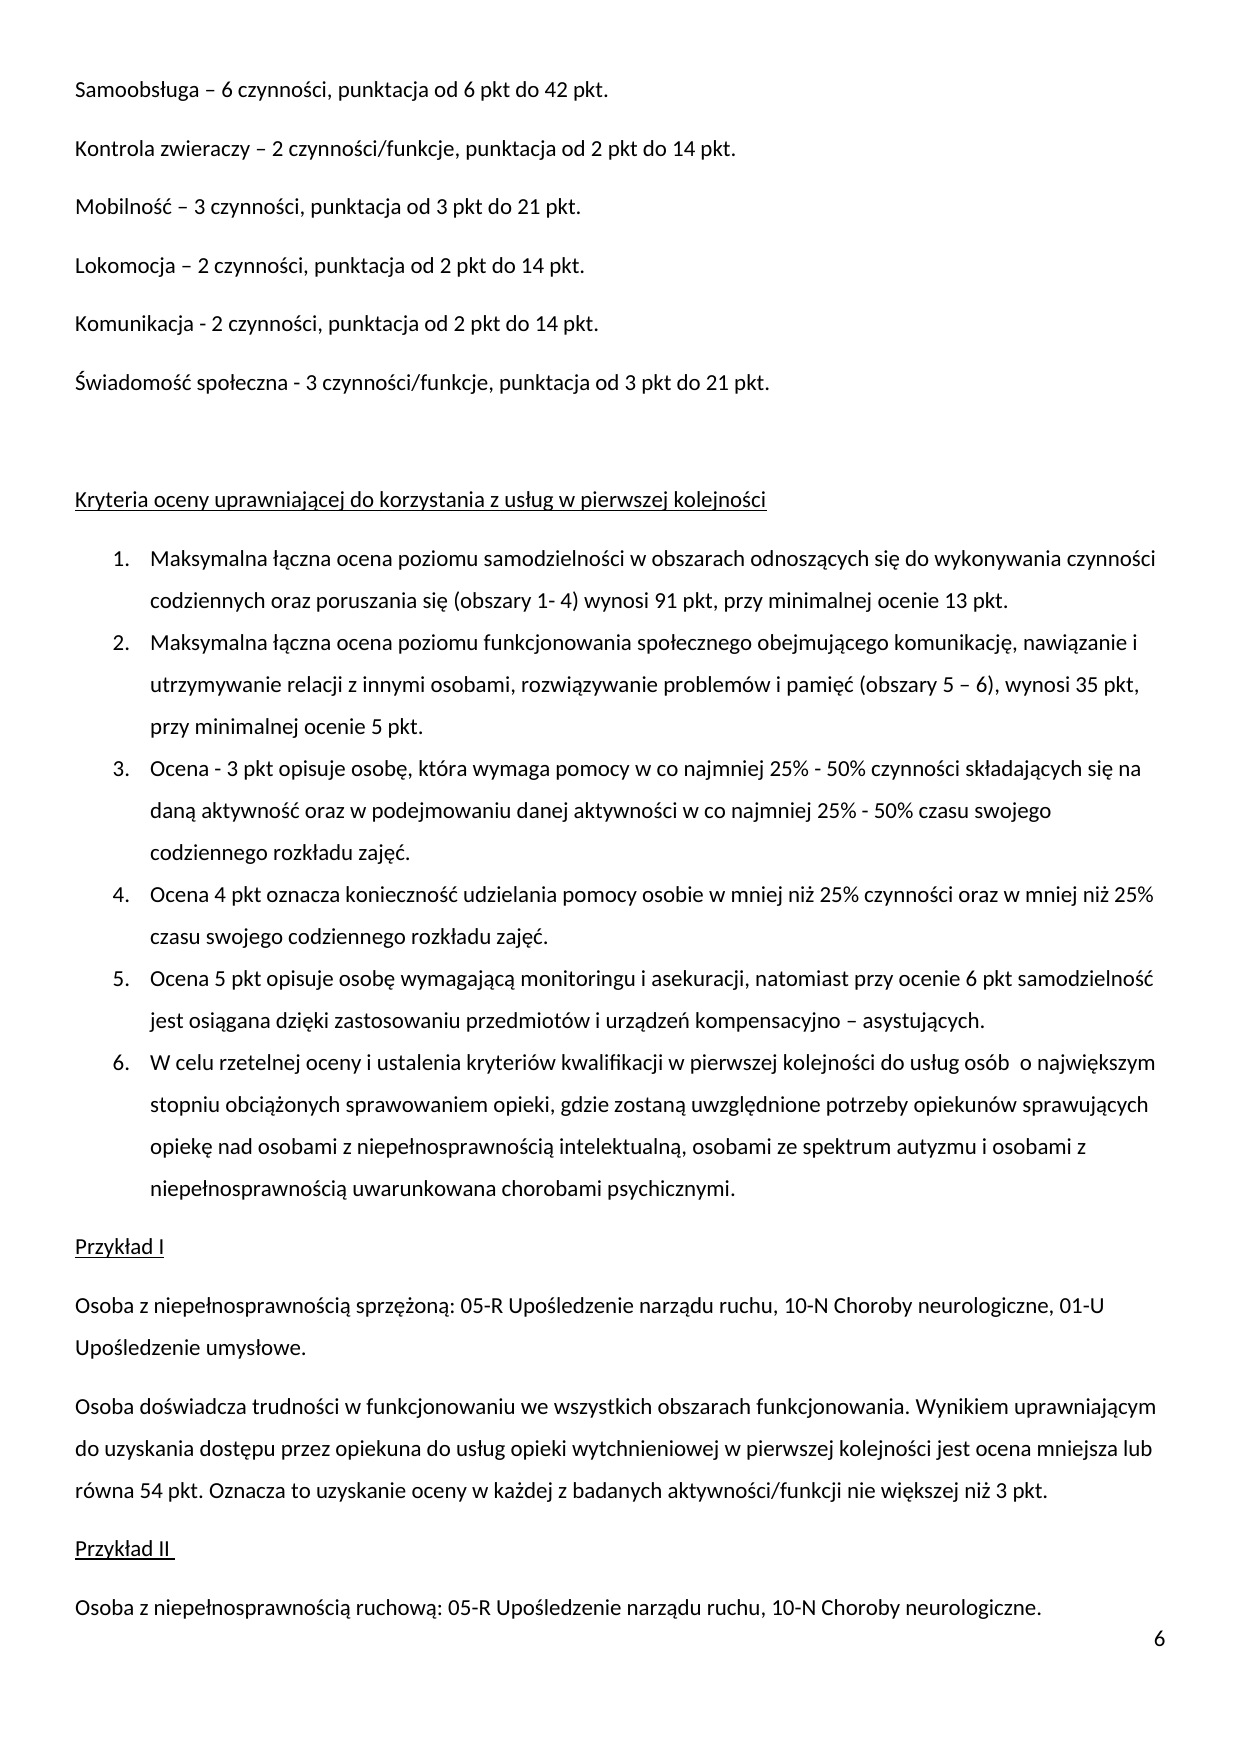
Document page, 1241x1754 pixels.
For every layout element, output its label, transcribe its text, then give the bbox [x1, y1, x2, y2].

text Kontrola zwieraczy – 2 czynności/funkcje, punktacja od 2 pkt do 14 pkt. [75, 134, 1165, 162]
list Maksymalna łączna ocena poziomu samodzielności w obszarach odnoszących się do wykonywania czynności codziennych oraz poruszania się (obszary 1- 4) wynosi 91 pkt, przy minimalnej ocenie 13 pkt. [112, 544, 1165, 614]
list Ocena 4 pkt oznacza konieczność udzielania pomocy osobie w mniej niż 25% czynności oraz w mniej niż 25% czasu swojego codziennego rozkładu zajęć. [112, 880, 1165, 950]
list Ocena - 3 pkt opisuje osobę, która wymaga pomocy w co najmniej 25% - 50% czynności składających się na daną aktywność oraz w podejmowaniu danej aktywności w co najmniej 25% - 50% czasu swojego codziennego rozkładu zajęć. [112, 754, 1165, 866]
text Lokomocja – 2 czynności, punktacja od 2 pkt do 14 pkt. [75, 251, 1165, 279]
text Osoba doświadcza trudności w funkcjonowaniu we wszystkich obszarach funkcjonowania. Wynikiem uprawniającym do uzyskania dostępu przez opiekuna do usług opieki wytchnieniowej w pierwszej kolejności jest ocena mniejsza lub równa 54 pkt. Oznacza to uzyskanie oceny w każdej z badanych aktywności/funkcji nie większej niż 3 pkt. [75, 1392, 1165, 1504]
text Przykład I [75, 1232, 1165, 1261]
list Maksymalna łączna ocena poziomu funkcjonowania społecznego obejmującego komunikację, nawiązanie i utrzymywanie relacji z innymi osobami, rozwiązywanie problemów i pamięć (obszary 5 – 6), wynosi 35 pkt, przy minimalnej ocenie 5 pkt. [112, 628, 1165, 740]
text Osoba z niepełnosprawnością sprzężoną: 05-R Upośledzenie narządu ruchu, 10-N Choroby neurologiczne, 01-U Upośledzenie umysłowe. [75, 1291, 1165, 1361]
text Świadomość społeczna - 3 czynności/funkcje, punktacja od 3 pkt do 21 pkt. [75, 368, 1165, 396]
list W celu rzetelnej oceny i ustalenia kryteriów kwalifikacji w pierwszej kolejności do usług osób o największym stopniu obciążonych sprawowaniem opieki, gdzie zostaną uwzględnione potrzeby opiekunów sprawujących opiekę nad osobami z niepełnosprawnością intelektualną, osobami ze spektrum autyzmu i osobami z niepełnosprawnością uwarunkowana chorobami psychicznymi. [112, 1048, 1165, 1202]
text Komunikacja - 2 czynności, punktacja od 2 pkt do 14 pkt. [75, 309, 1165, 338]
text Mobilność – 3 czynności, punktacja od 3 pkt do 21 pkt. [75, 192, 1165, 220]
text Samoobsługa – 6 czynności, punktacja od 6 pkt do 42 pkt. [75, 75, 1165, 103]
list Ocena 5 pkt opisuje osobę wymagającą monitoringu i asekuracji, natomiast przy ocenie 6 pkt samodzielność jest osiągana dzięki zastosowaniu przedmiotów i urządzeń kompensacyjno – asystujących. [112, 964, 1165, 1034]
text Przykład II [75, 1534, 1165, 1562]
text Kryteria oceny uprawniającej do korzystania z usług w pierwszej kolejności [75, 486, 1165, 513]
text Osoba z niepełnosprawnością ruchową: 05-R Upośledzenie narządu ruchu, 10-N Choroby neurologiczne. [75, 1593, 1165, 1621]
